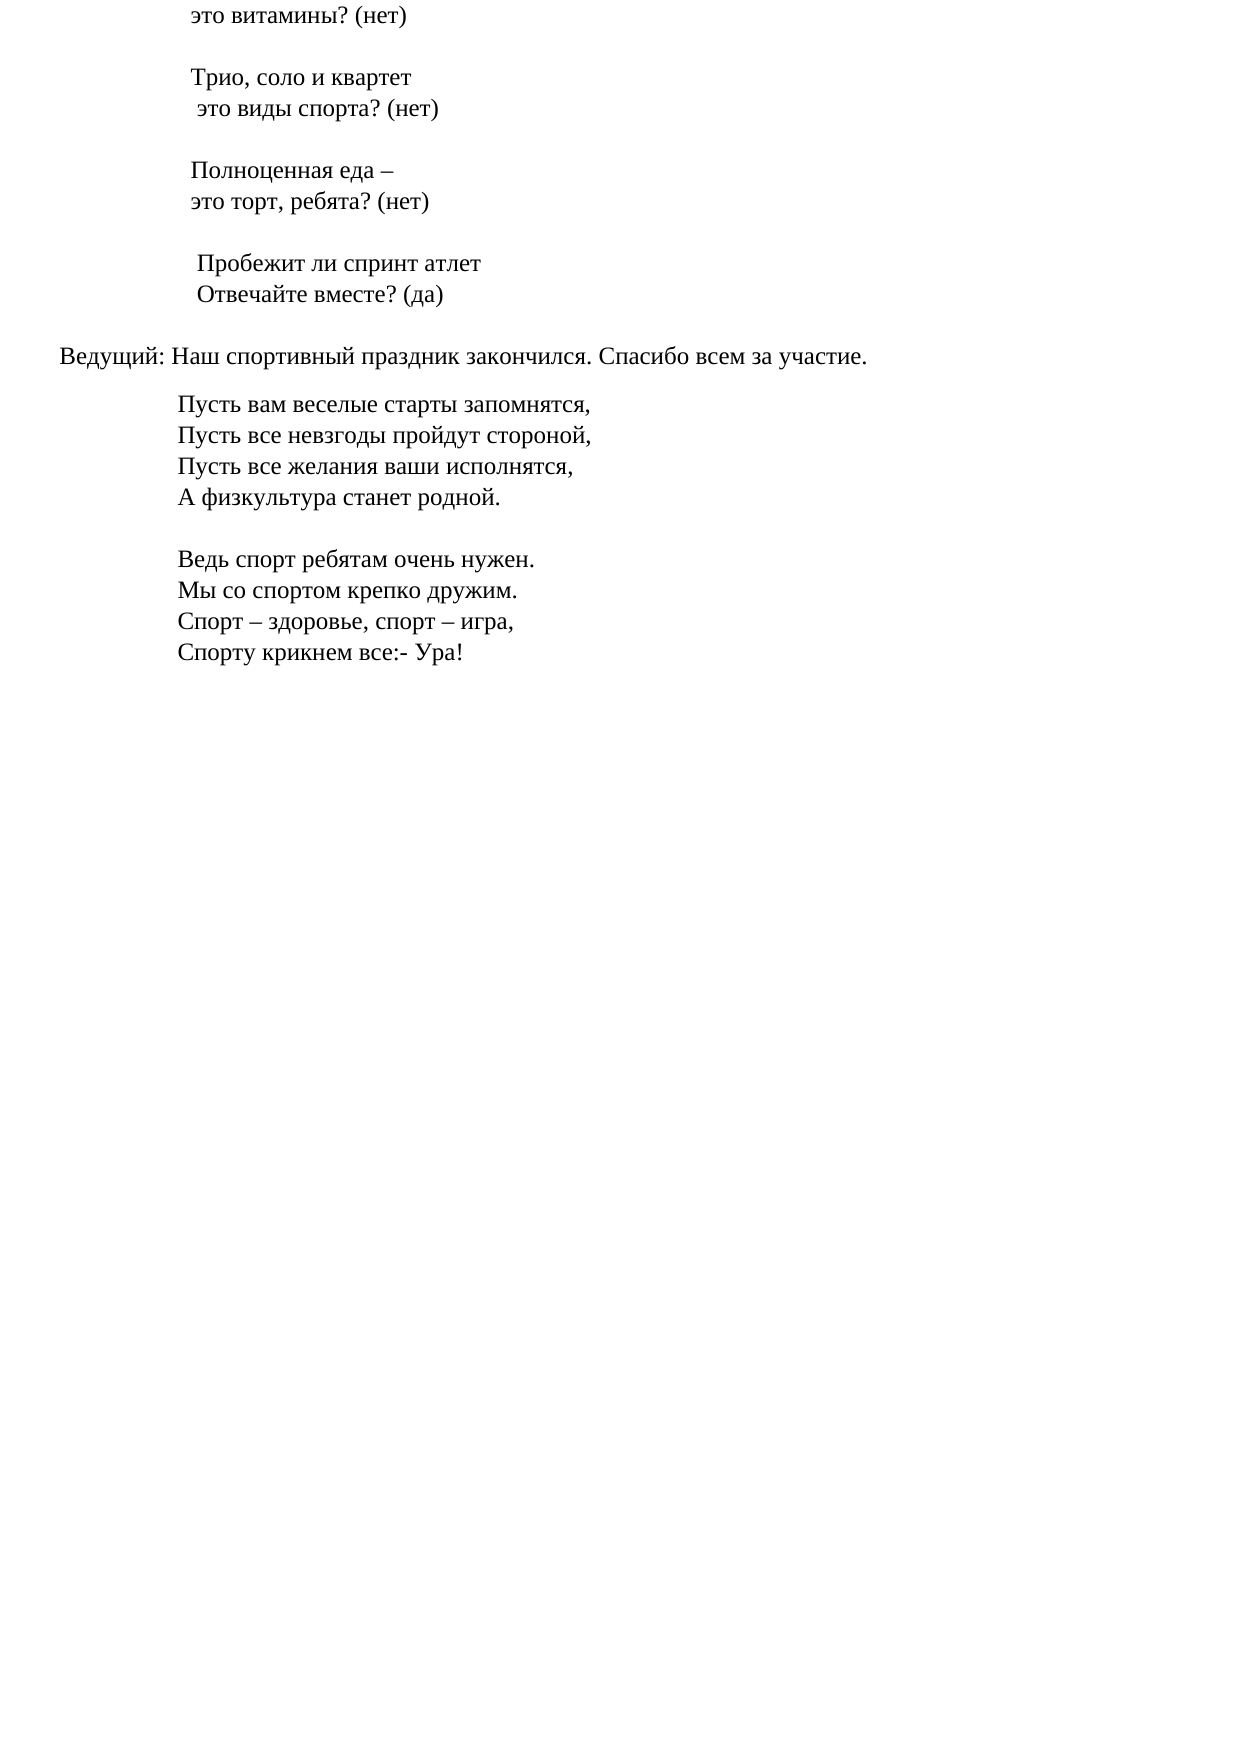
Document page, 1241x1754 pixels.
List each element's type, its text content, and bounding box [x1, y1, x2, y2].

text это виды спорта? (нет) [59, 93, 1196, 122]
text Спорт – здоровье, спорт – игра, [177, 606, 1196, 635]
text Ведущий: Наш спортивный праздник закончился. Спасибо всем за участие. [59, 341, 1196, 370]
text Ведь спорт ребятам очень нужен. [177, 544, 1196, 573]
text Отвечайте вместе? (да) [59, 279, 1196, 308]
text Пусть все желания ваши исполнятся, [177, 451, 1196, 480]
text Полноценная еда – [59, 155, 1196, 184]
text Спорту крикнем все:- Ура! [177, 637, 1196, 666]
text Трио, соло и квартет [59, 62, 1196, 91]
text Мы со спортом крепко дружим. [177, 575, 1196, 604]
text Пусть все невзгоды пройдут стороной, [177, 420, 1196, 449]
text А физкультура станет родной. [177, 482, 1196, 511]
text Пусть вам веселые старты запомнятся, [177, 389, 1196, 418]
text Пробежит ли спринт атлет [59, 248, 1196, 277]
text это торт, ребята? (нет) [59, 186, 1196, 215]
text это витамины? (нет) [59, 0, 1196, 29]
